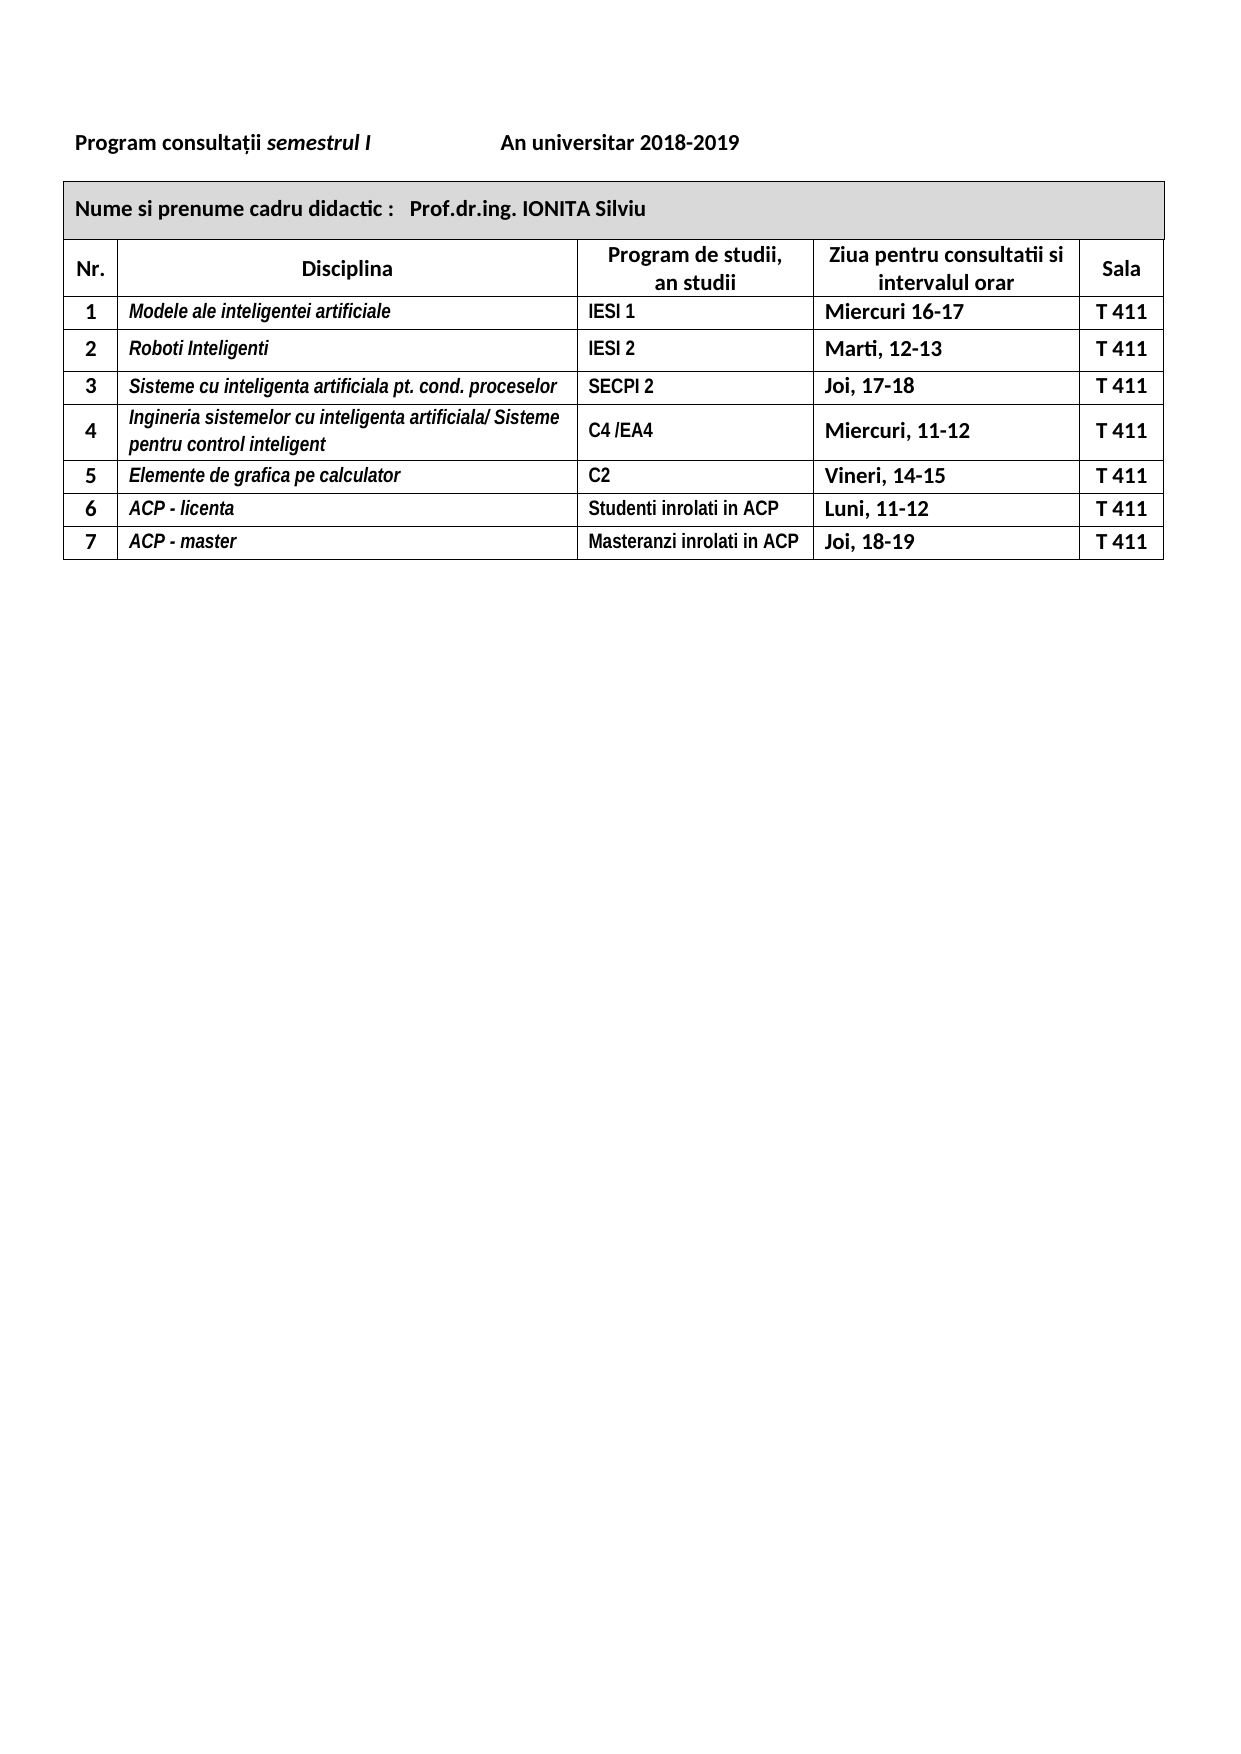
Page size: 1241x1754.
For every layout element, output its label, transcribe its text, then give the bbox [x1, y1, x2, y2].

table_cell T 411 [1080, 330, 1163, 371]
table_cell Marti, 12-13 [814, 330, 1079, 371]
table_cell C4 /EA4 [578, 405, 813, 460]
table_cell T 411 [1080, 494, 1163, 526]
table_cell Vineri, 14-15 [814, 461, 1079, 493]
table_cell Modele ale inteligentei artificiale [118, 297, 577, 329]
table_cell Luni, 11-12 [814, 494, 1079, 526]
table_cell T 411 [1080, 297, 1163, 329]
table_cell Masteranzi inrolati in ACP [578, 527, 813, 559]
table_cell Miercuri, 11-12 [814, 405, 1079, 460]
table_cell T 411 [1080, 405, 1163, 460]
table_cell T 411 [1080, 461, 1163, 493]
table_cell Ingineria sistemelor cu inteligenta artificiala/ Sisteme pentru control inteligent [118, 405, 577, 460]
table_cell Miercuri 16-17 [814, 297, 1079, 329]
table_cell 7 [64, 527, 117, 559]
text Program consultații semestrul I An universitar 2018-2019 [75, 128, 1165, 156]
table_cell Elemente de grafica pe calculator [118, 461, 577, 493]
table_cell Nr. [64, 240, 117, 296]
table_cell IESI 2 [578, 330, 813, 371]
table_cell Sisteme cu inteligenta artificiala pt. cond. proceselor [118, 372, 577, 403]
table_cell 2 [64, 330, 117, 371]
table_header Nume si prenume cadru didactic : Prof.dr.ing. IONITA Silviu [64, 182, 1164, 239]
table_cell 1 [64, 297, 117, 329]
table_cell 5 [64, 461, 117, 493]
table_cell IESI 1 [578, 297, 813, 329]
table_cell Studenti inrolati in ACP [578, 494, 813, 526]
table_cell 4 [64, 405, 117, 460]
table_cell Ziua pentru consultatii si intervalul orar [814, 240, 1079, 296]
table_cell SECPI 2 [578, 372, 813, 403]
table_cell T 411 [1080, 527, 1163, 559]
table_cell Roboti Inteligenti [118, 330, 577, 371]
table_cell Disciplina [118, 240, 577, 296]
table_cell T 411 [1080, 372, 1163, 403]
table_cell Program de studii, an studii [578, 240, 813, 296]
table_cell Joi, 18-19 [814, 527, 1079, 559]
table_cell ACP - licenta [118, 494, 577, 526]
table_cell Joi, 17-18 [814, 372, 1079, 403]
table_cell 6 [64, 494, 117, 526]
table_cell Sala [1080, 240, 1163, 296]
table_cell 3 [64, 372, 117, 403]
table_cell C2 [578, 461, 813, 493]
table_cell ACP - master [118, 527, 577, 559]
